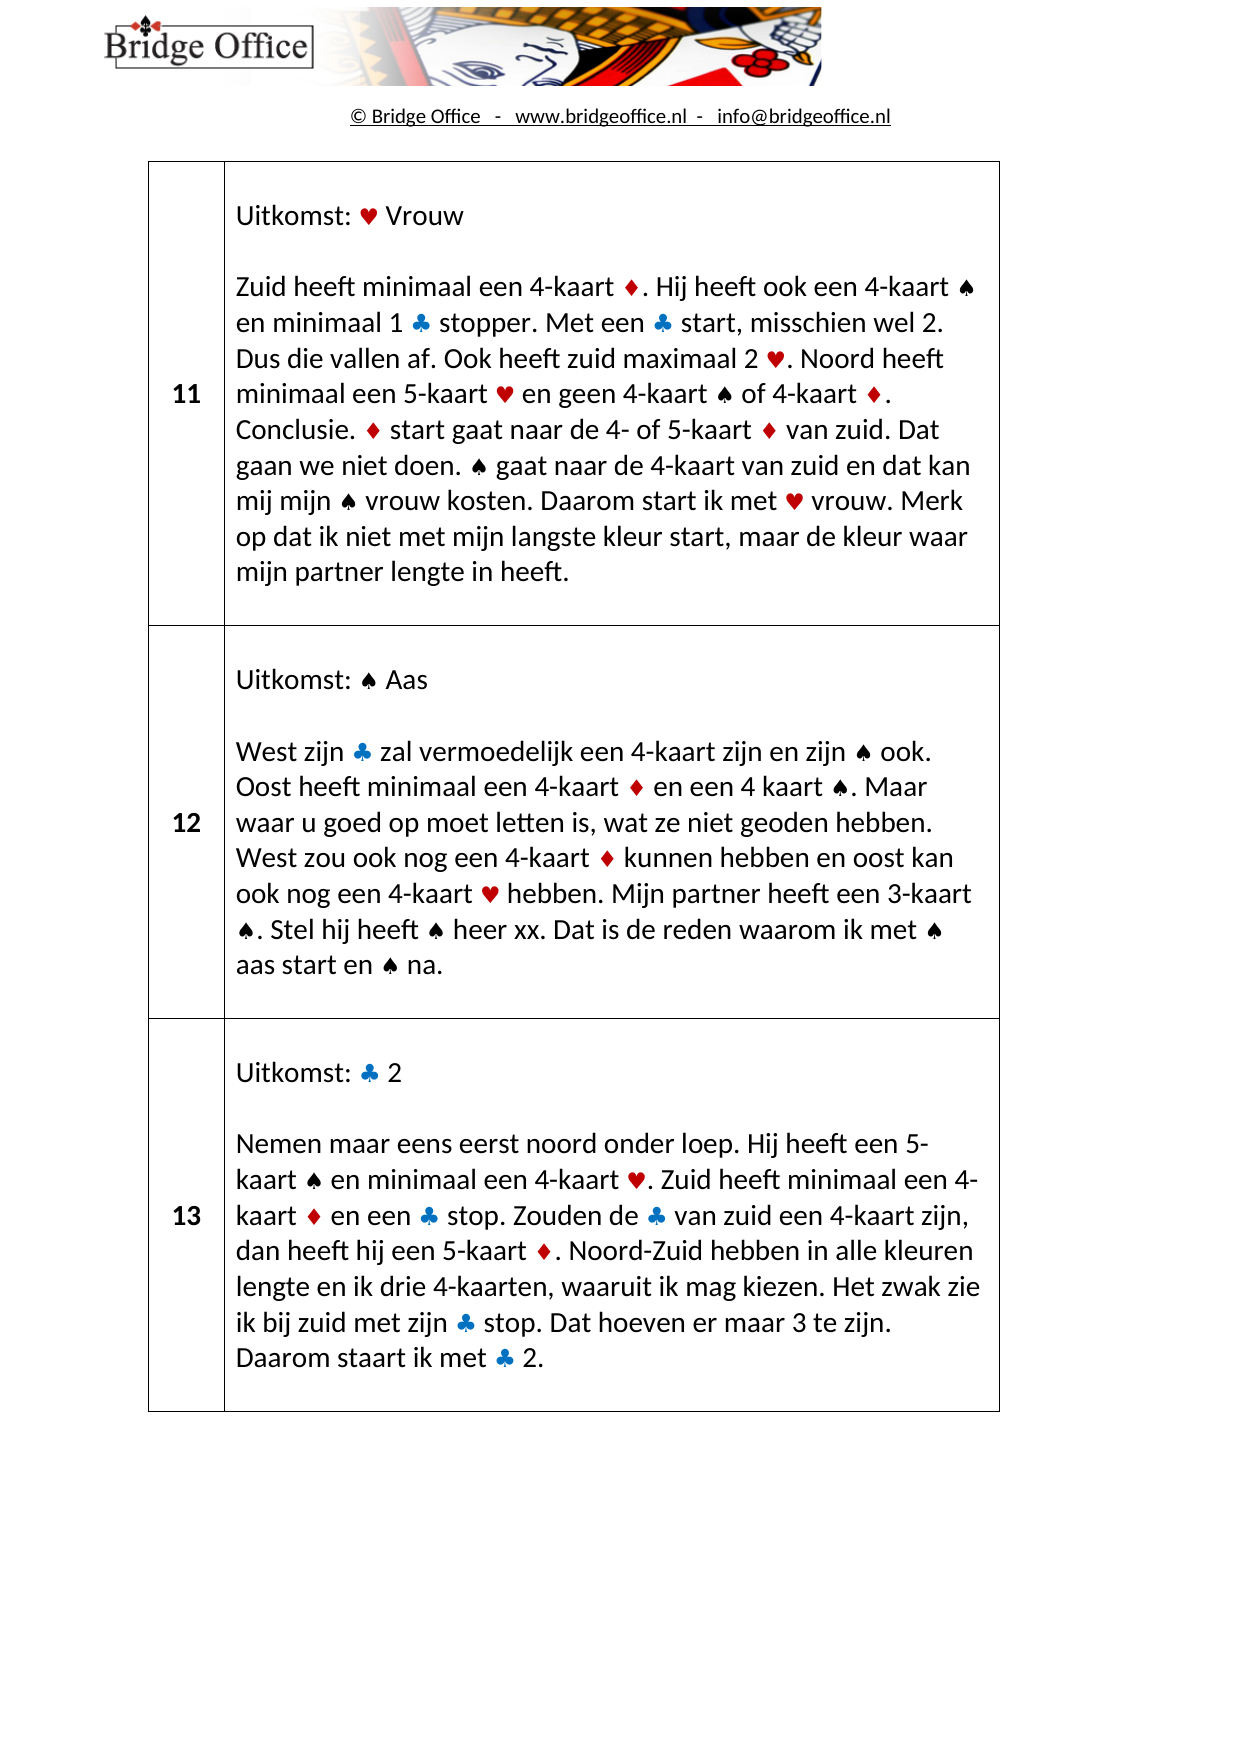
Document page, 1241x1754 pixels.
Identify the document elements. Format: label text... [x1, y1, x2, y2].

table_cell Uitkomst: ♥ Vrouw Zuid heeft minimaal een 4-kaart ♦. Hij heeft ook een 4-kaart ♠ en minimaal 1 ♣ stopper. Met een ♣ start, misschien wel 2. Dus die vallen af. Ook heeft zuid maximaal 2 ♥. Noord heeft minimaal een 5-kaart ♥ en geen 4-kaart ♠ of 4-kaart ♦. Conclusie. ♦ start gaat naar de 4- of 5-kaart ♦ van zuid. Dat gaan we niet doen. ♠ gaat naar de 4-kaart van zuid en dat kan mij mijn ♠ vrouw kosten. Daarom start ik met ♥ vrouw. Merk op dat ik niet met mijn langste kleur start, maar de kleur waar mijn partner lengte in heeft. [225, 162, 999, 625]
picture [77, 7, 821, 85]
table_cell Uitkomst: ♠ Aas West zijn ♣ zal vermoedelijk een 4-kaart zijn en zijn ♠ ook. Oost heeft minimaal een 4-kaart ♦ en een 4 kaart ♠. Maar waar u goed op moet letten is, wat ze niet geoden hebben. West zou ook nog een 4-kaart ♦ kunnen hebben en oost kan ook nog een 4-kaart ♥ hebben. Mijn partner heeft een 3-kaart ♠. Stel hij heeft ♠ heer xx. Dat is de reden waarom ik met ♠ aas start en ♠ na. [225, 626, 999, 1018]
table_cell 11 [149, 162, 224, 625]
table_cell 12 [149, 626, 224, 1018]
table_cell 13 [149, 1019, 224, 1411]
table_cell Uitkomst: ♣ 2 Nemen maar eens eerst noord onder loep. Hij heeft een 5-kaart ♠ en minimaal een 4-kaart ♥. Zuid heeft minimaal een 4-kaart ♦ en een ♣ stop. Zouden de ♣ van zuid een 4-kaart zijn, dan heeft hij een 5-kaart ♦. Noord-Zuid hebben in alle kleuren lengte en ik drie 4-kaarten, waaruit ik mag kiezen. Het zwak zie ik bij zuid met zijn ♣ stop. Dat hoeven er maar 3 te zijn. Daarom staart ik met ♣ 2. [225, 1019, 999, 1411]
